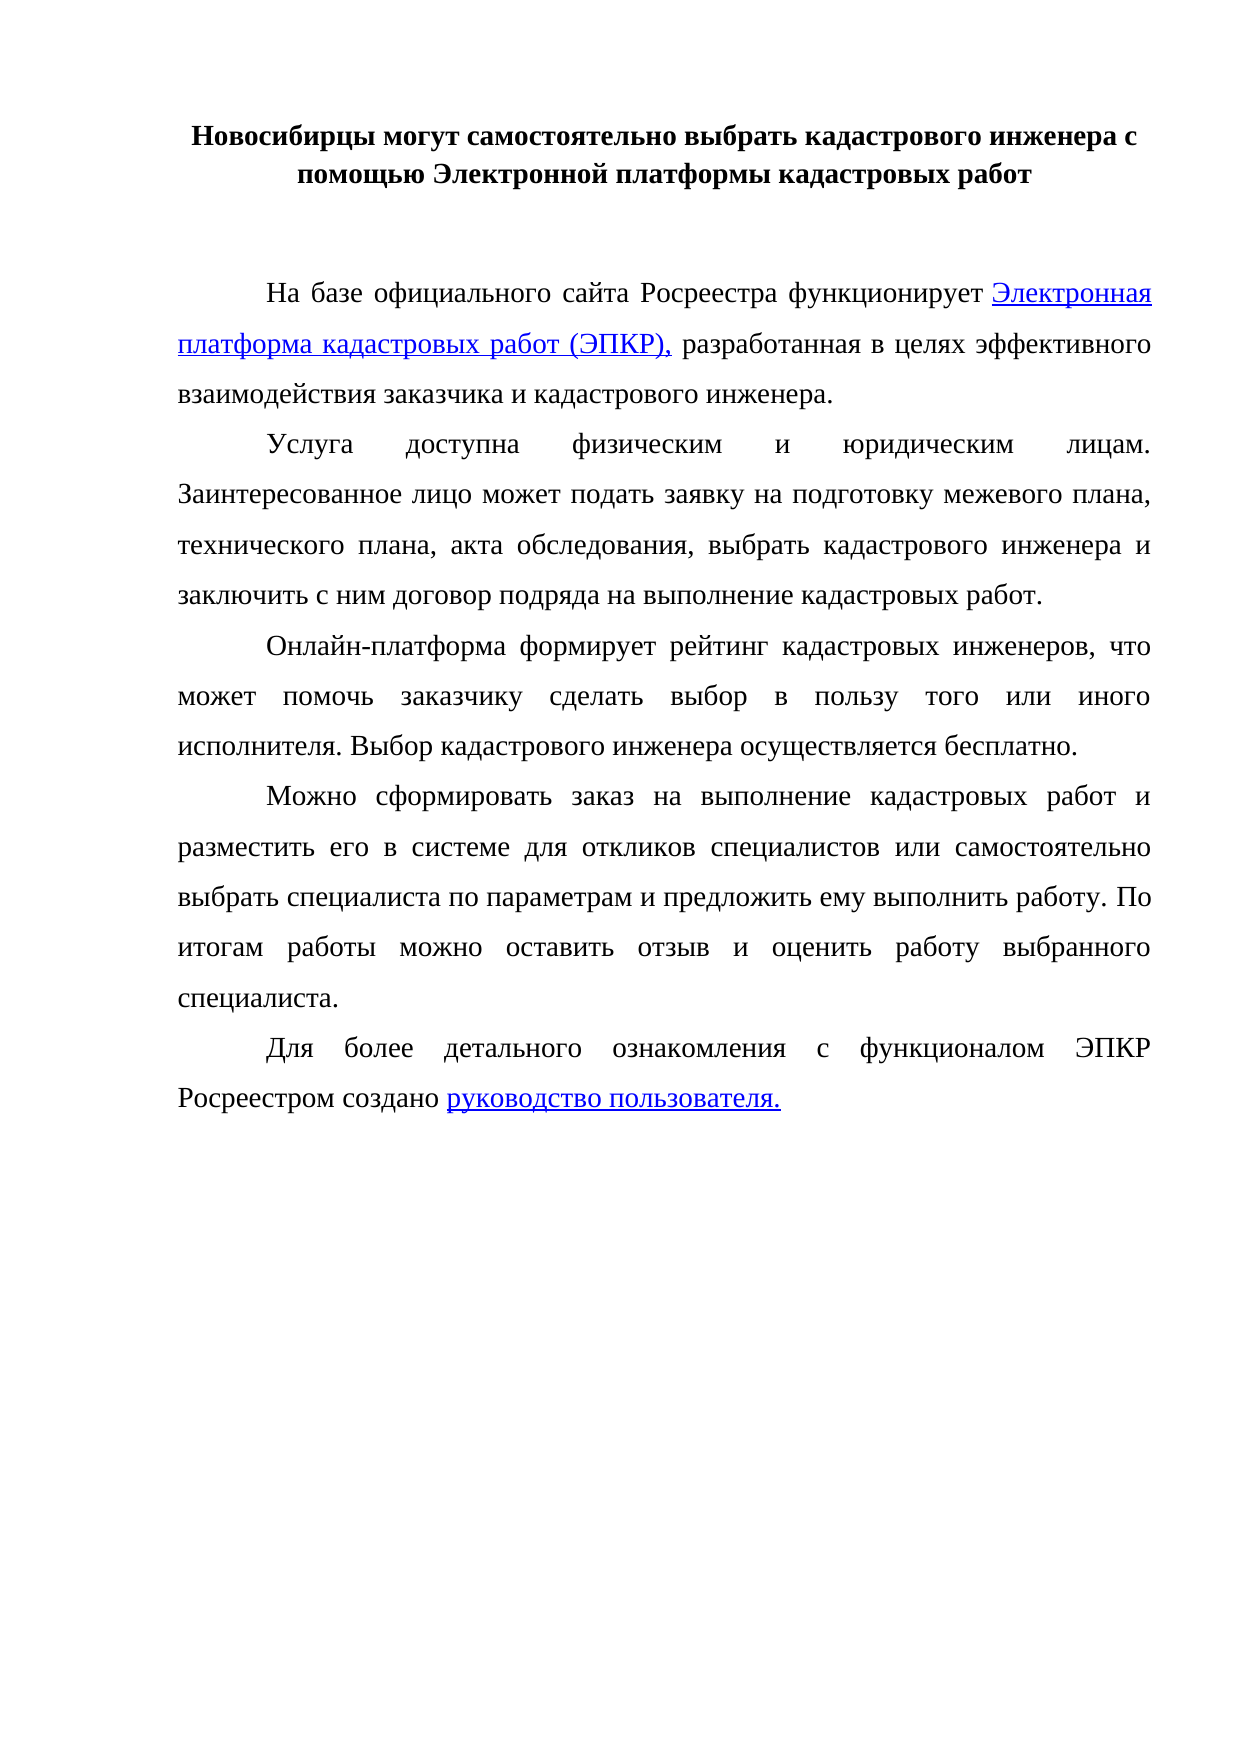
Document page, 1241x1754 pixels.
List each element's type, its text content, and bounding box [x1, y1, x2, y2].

text На базе официального сайта Росреестра функционирует Электронная платформа кадастровых работ (ЭПКР), разработанная в целях эффективного взаимодействия заказчика и кадастрового инженера. [177, 275, 1152, 409]
text Новосибирцы могут самостоятельно выбрать кадастрового инженера с помощью Электронной платформы кадастровых работ [177, 118, 1152, 190]
text Услуга доступна физическим и юридическим лицам. Заинтересованное лицо может подать заявку на подготовку межевого плана, технического плана, акта обследования, выбрать кадастрового инженера и заключить с ним договор подряда на выполнение кадастровых работ. [177, 426, 1152, 611]
text Можно сформировать заказ на выполнение кадастровых работ и разместить его в системе для откликов специалистов или самостоятельно выбрать специалиста по параметрам и предложить ему выполнить работу. По итогам работы можно оставить отзыв и оценить работу выбранного специалиста. [177, 778, 1152, 1013]
text Для более детального ознакомления с функционалом ЭПКР Росреестром создано руководство пользователя. [177, 1030, 1152, 1114]
text Онлайн-платформа формирует рейтинг кадастровых инженеров, что может помочь заказчику сделать выбор в пользу того или иного исполнителя. Выбор кадастрового инженера осуществляется бесплатно. [177, 628, 1152, 762]
